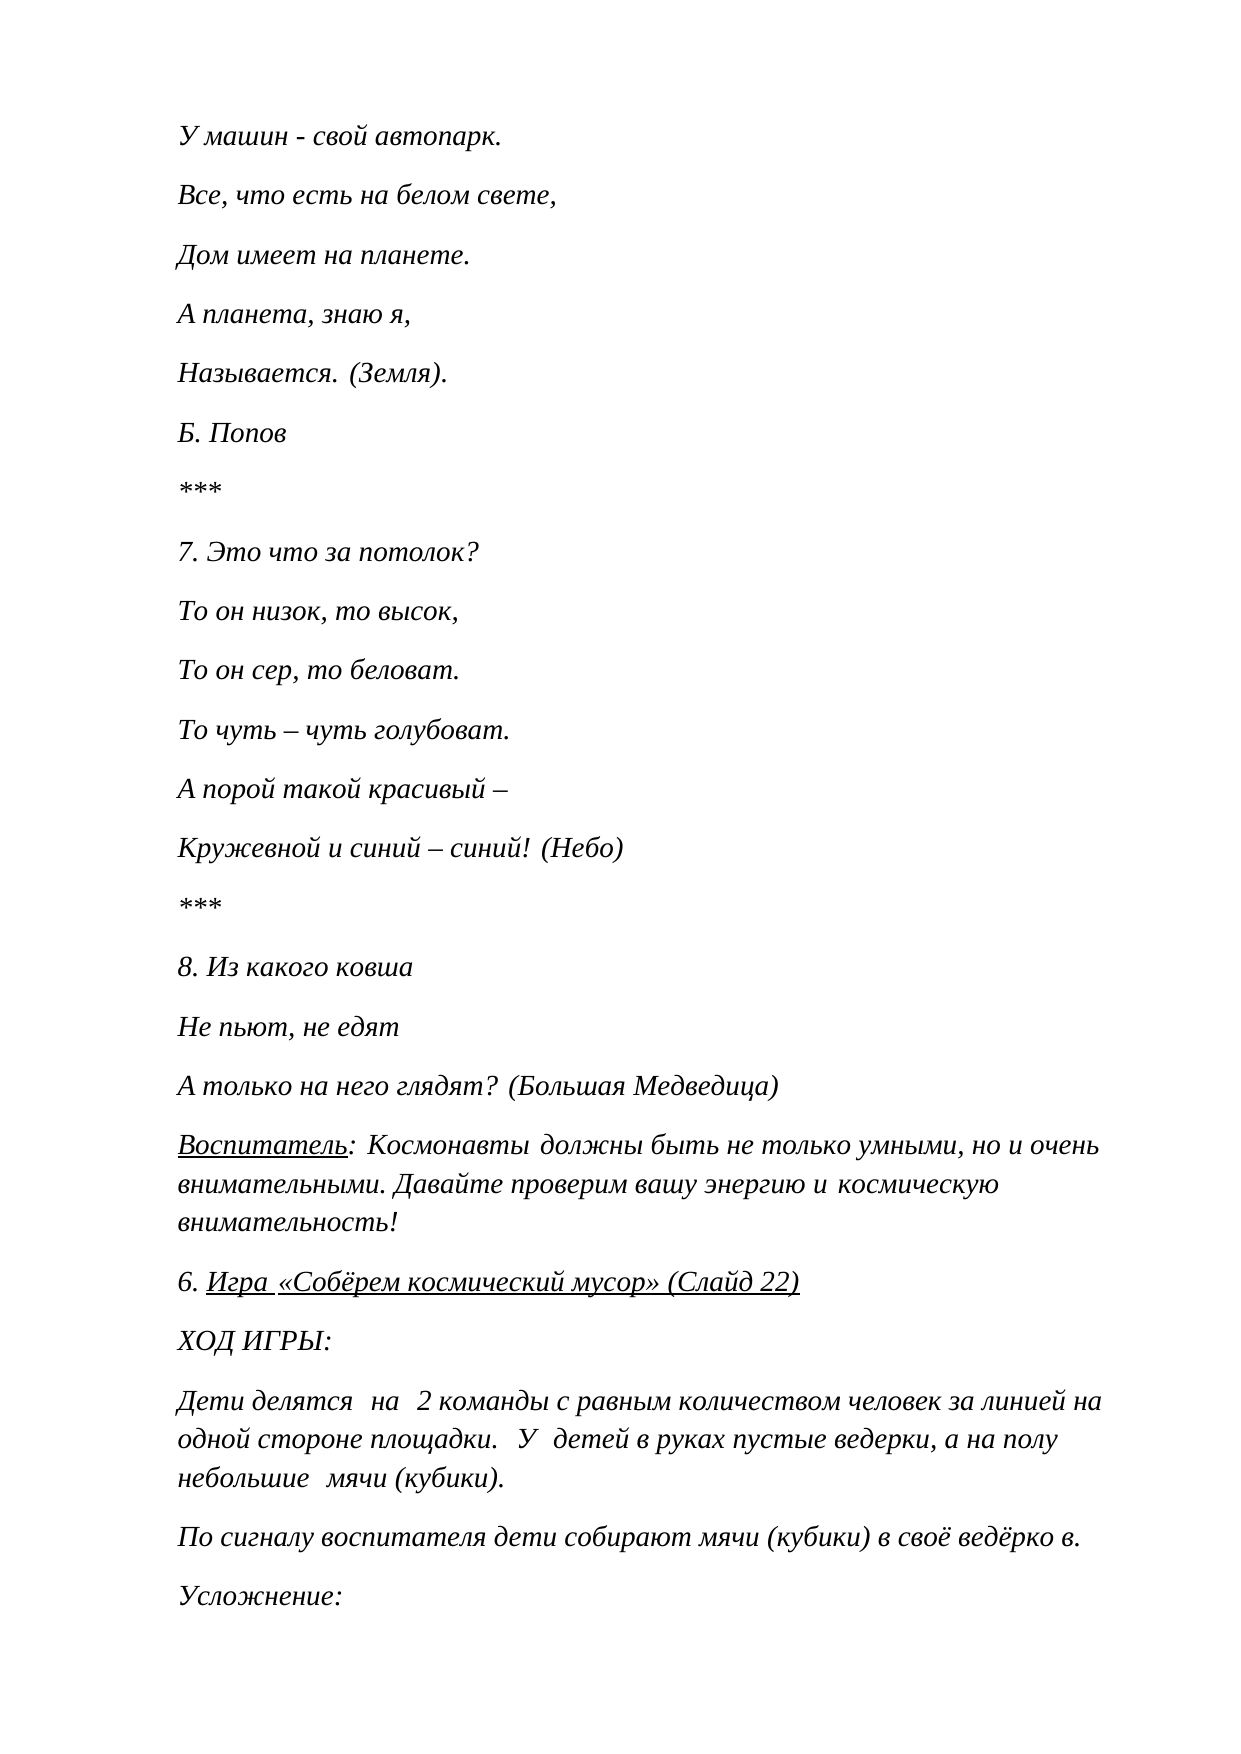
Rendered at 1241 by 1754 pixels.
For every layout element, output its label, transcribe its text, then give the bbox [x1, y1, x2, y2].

text А только на него глядят? (Большая Медведица) [177, 1068, 1152, 1102]
text То чуть – чуть голубоват. [177, 712, 1152, 745]
text Воспитатель: Космонавты должны быть не только умными, но и очень внимательными. Давайте проверим вашу энергию и космическую внимательность! [177, 1127, 1152, 1238]
text Кружевной и синий – синий! (Небо) [177, 831, 1152, 864]
text А порой такой красивый – [177, 771, 1152, 805]
text ХОД ИГРЫ: [177, 1323, 1152, 1357]
text По сигналу воспитателя дети собирают мячи (кубики) в своё ведёрко в. [177, 1519, 1152, 1553]
text То он сер, то беловат. [177, 652, 1152, 686]
text Дети делятся на 2 команды с равным количеством человек за линией на одной стороне площадки. У детей в руках пустые ведерки, а на полу небольшие мячи (кубики). [177, 1383, 1152, 1493]
text 7. Это что за потолок? [177, 534, 1152, 567]
text У машин - свой автопарк. [177, 118, 1152, 152]
text *** [177, 890, 1152, 923]
text То он низок, то высок, [177, 593, 1152, 627]
text Дом имеет на планете. [177, 237, 1152, 270]
text *** [177, 474, 1152, 508]
text Не пьют, не едят [177, 1009, 1152, 1042]
text Все, что есть на белом свете, [177, 177, 1152, 211]
text 8. Из какого ковша [177, 949, 1152, 983]
text Называется. (Земля). [177, 356, 1152, 389]
text А планета, знаю я, [177, 296, 1152, 330]
text Усложнение: [177, 1578, 1152, 1612]
text 6. Игра «Собёрем космический мусор» (Слайд 22) [177, 1264, 1152, 1297]
text Б. Попов [177, 415, 1152, 448]
